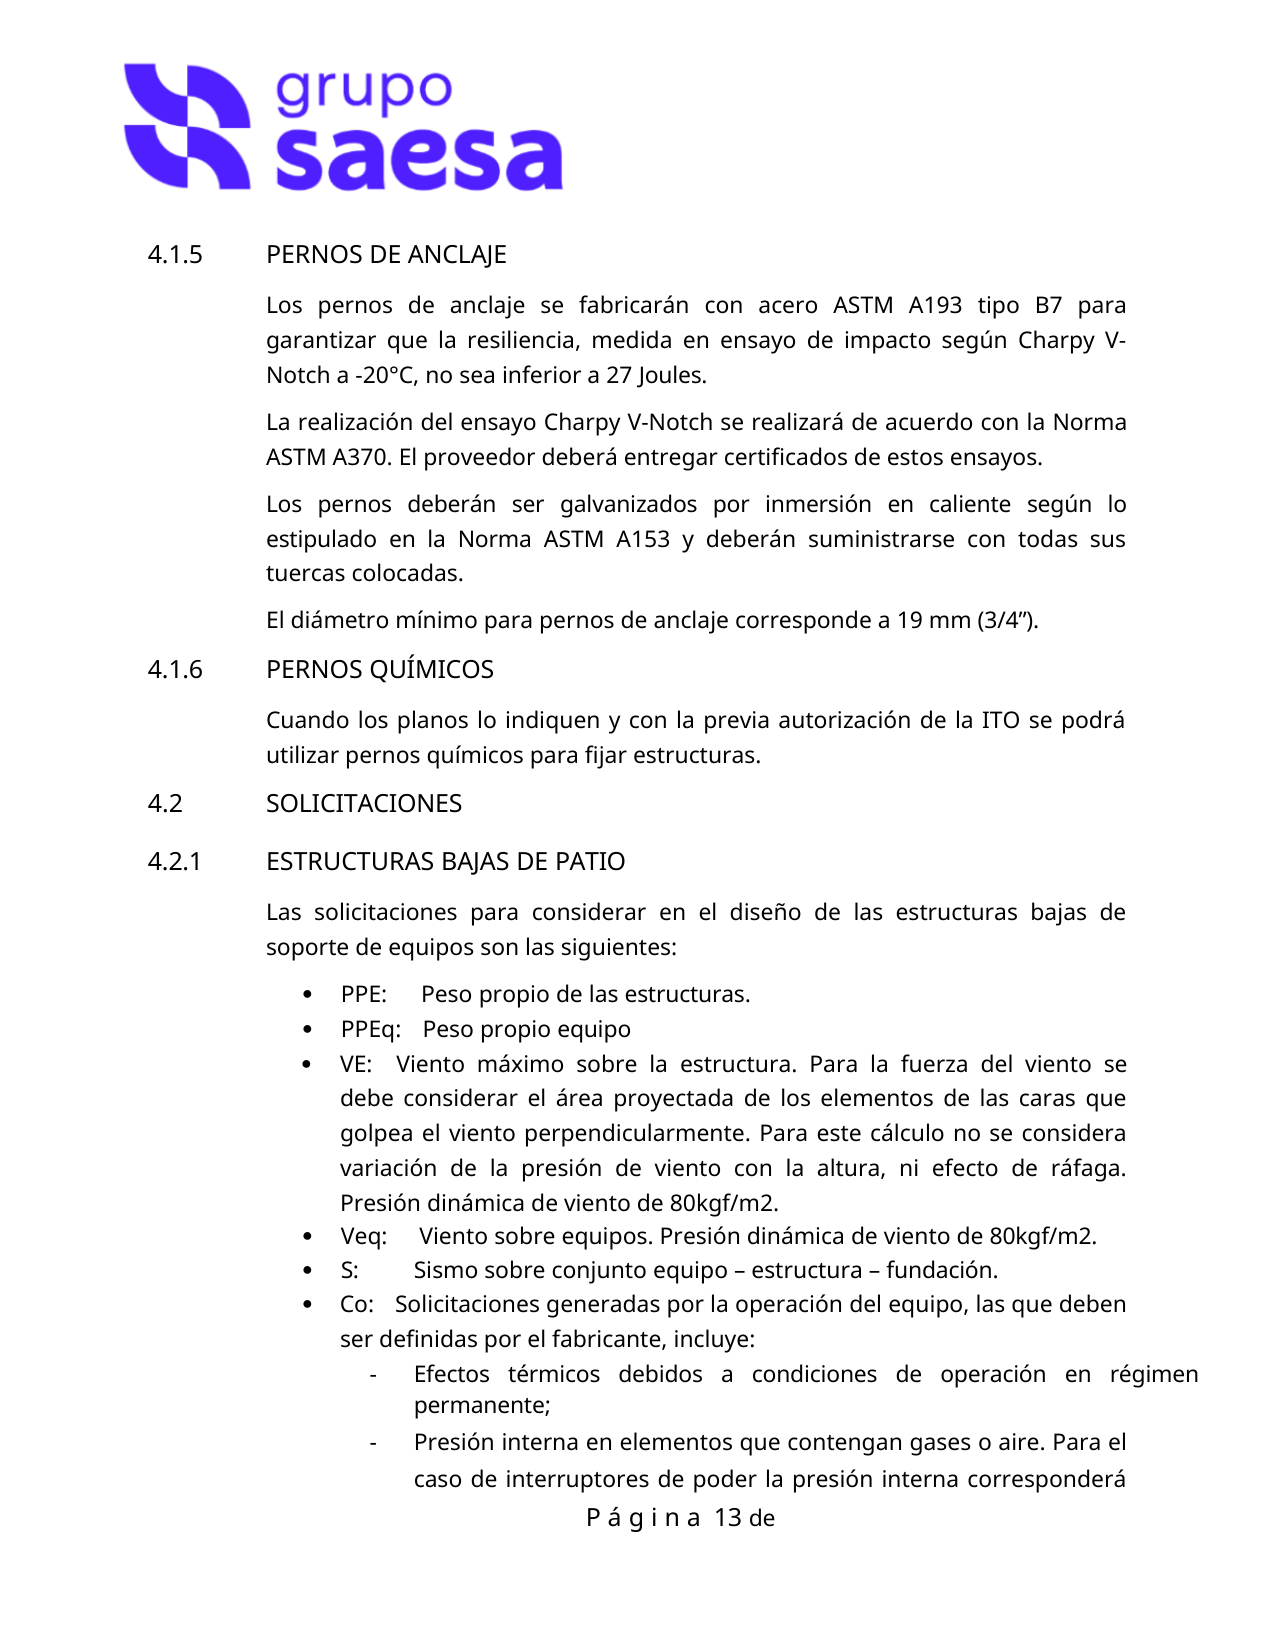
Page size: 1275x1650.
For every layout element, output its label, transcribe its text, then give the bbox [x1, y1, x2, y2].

text Los pernos deberán ser galvanizados por inmersión en caliente según lo estipulado en la Norma ASTM A153 y deberán suministrarse con todas sus tuercas colocadas. [266, 488, 1127, 588]
text Cuando los planos lo indiquen y con la previa autorización de la ITO se podrá utilizar pernos químicos para fijar estructuras. [266, 704, 1127, 770]
text El diámetro mínimo para pernos de anclaje corresponde a 19 mm (3/4”). [266, 604, 1200, 636]
list Veq: Viento sobre equipos. Presión dinámica de viento de 80kgf/m2. [303, 1221, 1200, 1250]
list Co: Solicitaciones generadas por la operación del equipo, las que deben ser definidas por el fabricante, incluye: [303, 1288, 1127, 1354]
list VE: Viento máximo sobre la estructura. Para la fuerza del viento se debe considerar el área proyectada de los elementos de las caras que golpea el viento perpendicularmente. Para este cálculo no se considera variación de la presión de viento con la altura, ni efecto de ráfaga. Presión dinámica de viento de 80kgf/m2. [302, 1048, 1128, 1218]
subtitle PERNOS QUÍMICOS [148, 652, 1200, 686]
list PPEq: Peso propio equipo [303, 1013, 1200, 1044]
subtitle SOLICITACIONES [148, 786, 1200, 820]
picture [112, 54, 569, 195]
list PPE: Peso propio de las estructuras. [303, 978, 1200, 1009]
subtitle PERNOS DE ANCLAJE [148, 236, 1200, 271]
text Las solicitaciones para considerar en el diseño de las estructuras bajas de soporte de equipos son las siguientes: [266, 896, 1127, 962]
text La realización del ensayo Charpy V-Notch se realizará de acuerdo con la Norma ASTM A370. El proveedor deberá entregar certificados de estos ensayos. [266, 406, 1128, 472]
list S: Sismo sobre conjunto equipo – estructura – fundación. [303, 1254, 1200, 1285]
subtitle ESTRUCTURAS BAJAS DE PATIO [148, 843, 1200, 877]
list Efectos térmicos debidos a condiciones de operación en régimen permanente; [369, 1358, 1200, 1420]
text Los pernos de anclaje se fabricarán con acero ASTM A193 tipo B7 para garantizar que la resiliencia, medida en ensayo de impacto según Charpy V-Notch a -20°C, no sea inferior a 27 Joules. [266, 289, 1127, 390]
